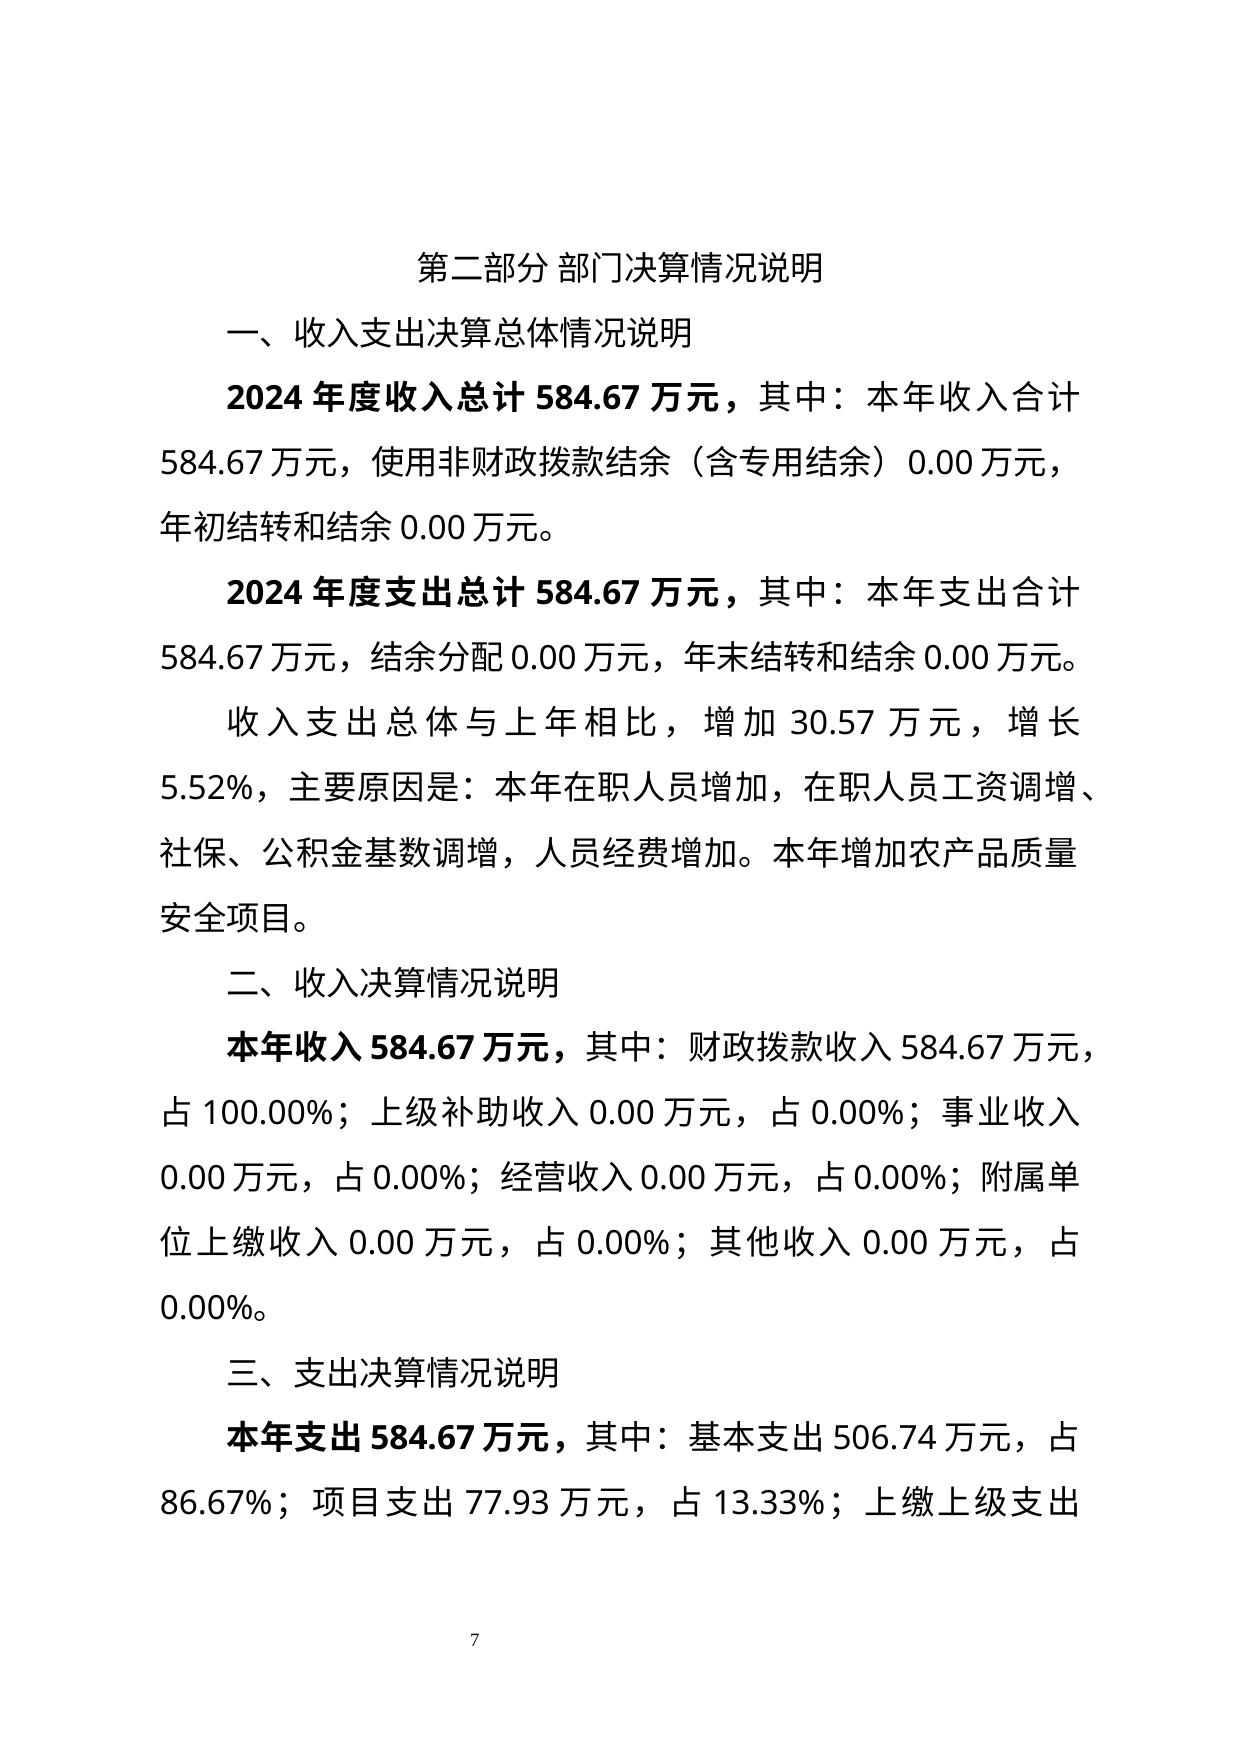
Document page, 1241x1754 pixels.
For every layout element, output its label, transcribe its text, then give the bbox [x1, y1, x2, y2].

text 2024年度支出总计584.67万元，其中：本年支出合计584.67万元，结余分配0.00万元，年末结转和结余0.00万元。 [159, 558, 1081, 688]
text 2024年度收入总计584.67万元，其中：本年收入合计584.67万元，使用非财政拨款结余（含专用结余）0.00万元，年初结转和结余0.00万元。 [159, 363, 1081, 558]
text 一、收入支出决算总体情况说明 [159, 298, 1081, 363]
text 二、收入决算情况说明 [159, 948, 1081, 1013]
text 收入支出总体与上年相比，增加30.57万元，增长5.52%，主要原因是：本年在职人员增加，在职人员工资调增、社保、公积金基数调增，人员经费增加。本年增加农产品质量安全项目。 [159, 688, 1081, 948]
text 本年收入584.67万元，其中：财政拨款收入584.67万元，占100.00%；上级补助收入0.00万元，占0.00%；事业收入0.00万元，占0.00%；经营收入0.00万元，占0.00%；附属单位上缴收入0.00万元，占0.00%；其他收入0.00万元，占0.00%。 [159, 1013, 1081, 1338]
text 三、支出决算情况说明 [159, 1338, 1081, 1403]
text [159, 1403, 1081, 1533]
text 第二部分 部门决算情况说明 [159, 233, 1081, 298]
